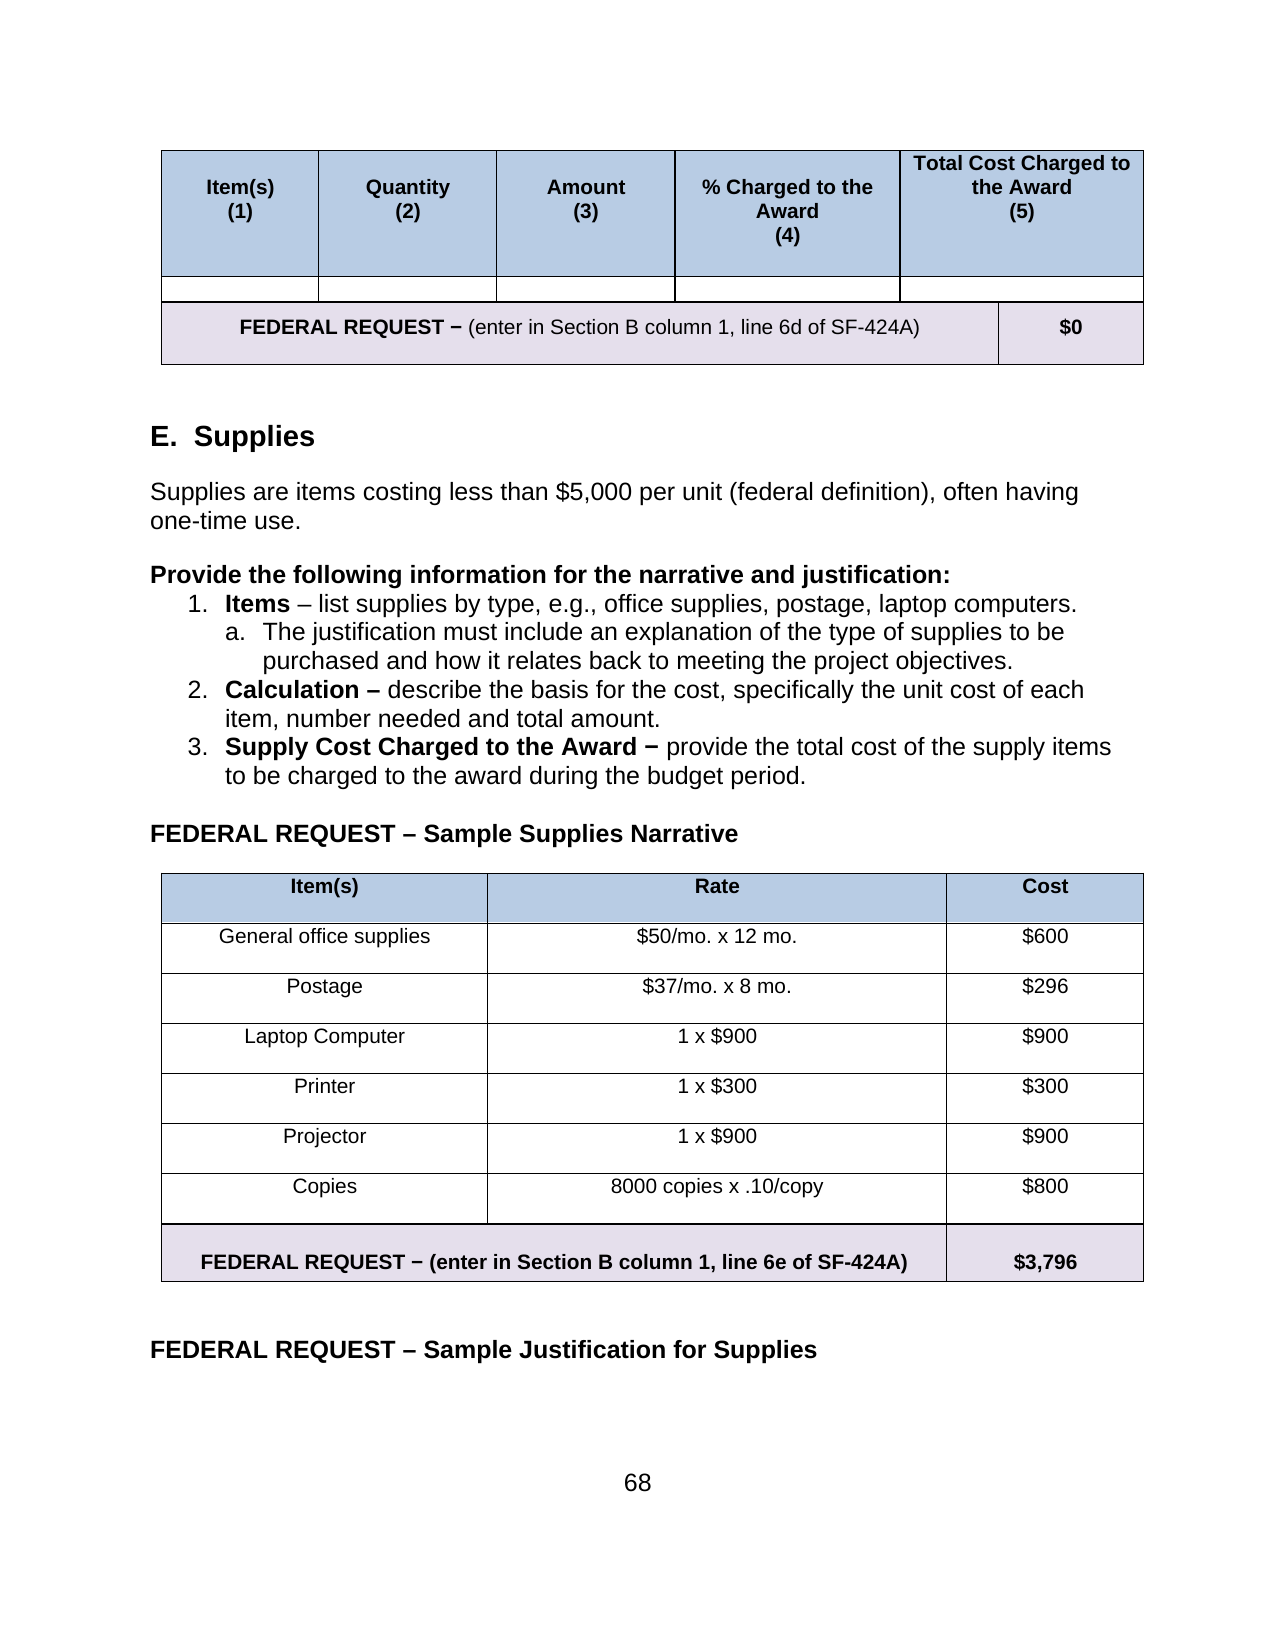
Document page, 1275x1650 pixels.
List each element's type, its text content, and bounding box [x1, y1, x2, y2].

table_cell Printer [162, 1074, 487, 1122]
text FEDERAL REQUEST – Sample Supplies Narrative [150, 819, 1125, 847]
table_cell Laptop Computer [162, 1024, 487, 1072]
table_cell $600 [947, 924, 1143, 972]
table_cell [901, 277, 1143, 301]
table_cell $296 [947, 974, 1143, 1022]
table_cell Copies [162, 1174, 487, 1222]
table_cell $37/mo. x 8 mo. [488, 974, 946, 1022]
list The justification must include an explanation of the type of supplies to be purchased and how it relates back to meeting the project objectives. [225, 617, 1125, 675]
table_header FEDERAL REQUEST − (enter in Section B column 1, line 6e of SF-424A) [162, 1225, 946, 1281]
table_cell [319, 277, 496, 301]
table_header Cost [947, 874, 1143, 922]
text Provide the following information for the narrative and justification: [150, 560, 1125, 589]
table_cell $50/mo. x 12 mo. [488, 924, 946, 972]
table_cell 1 x $300 [488, 1074, 946, 1122]
table_cell [162, 277, 318, 301]
table_cell 8000 copies x .10/copy [488, 1174, 946, 1222]
table_cell Projector [162, 1124, 487, 1172]
list Items – list supplies by type, e.g., office supplies, postage, laptop computers. [187, 589, 1125, 617]
table_cell 1 x $900 [488, 1024, 946, 1072]
list Calculation – describe the basis for the cost, specifically the unit cost of each item, number needed and total amount. [187, 675, 1125, 732]
text Supplies are items costing less than $5,000 per unit (federal definition), often having one-time use. [150, 477, 1125, 535]
table_header Item(s) [162, 874, 487, 922]
table_header FEDERAL REQUEST − (enter in Section B column 1, line 6d of SF-424A) [162, 303, 998, 364]
table_header Item(s) (1) [162, 151, 318, 276]
table_cell 1 x $900 [488, 1124, 946, 1172]
text E. Supplies [150, 419, 1125, 452]
table_header Rate [488, 874, 946, 922]
table_header Quantity (2) [319, 151, 496, 276]
table_header Amount (3) [497, 151, 674, 276]
text FEDERAL REQUEST – Sample Justification for Supplies [150, 1335, 1125, 1364]
table_header Total Cost Charged to the Award (5) [901, 151, 1143, 276]
table_cell $900 [947, 1124, 1143, 1172]
table_cell [497, 277, 674, 301]
table_cell Postage [162, 974, 487, 1022]
table_header $0 [999, 303, 1143, 364]
table_cell General office supplies [162, 924, 487, 972]
table_header % Charged to the Award (4) [676, 151, 899, 276]
table_cell $800 [947, 1174, 1143, 1222]
table_cell $300 [947, 1074, 1143, 1122]
list Supply Cost Charged to the Award − provide the total cost of the supply items to be charged to the award during the budget period. [187, 732, 1125, 790]
table_header $3,796 [947, 1225, 1143, 1281]
table_cell [676, 277, 899, 301]
table_cell $900 [947, 1024, 1143, 1072]
